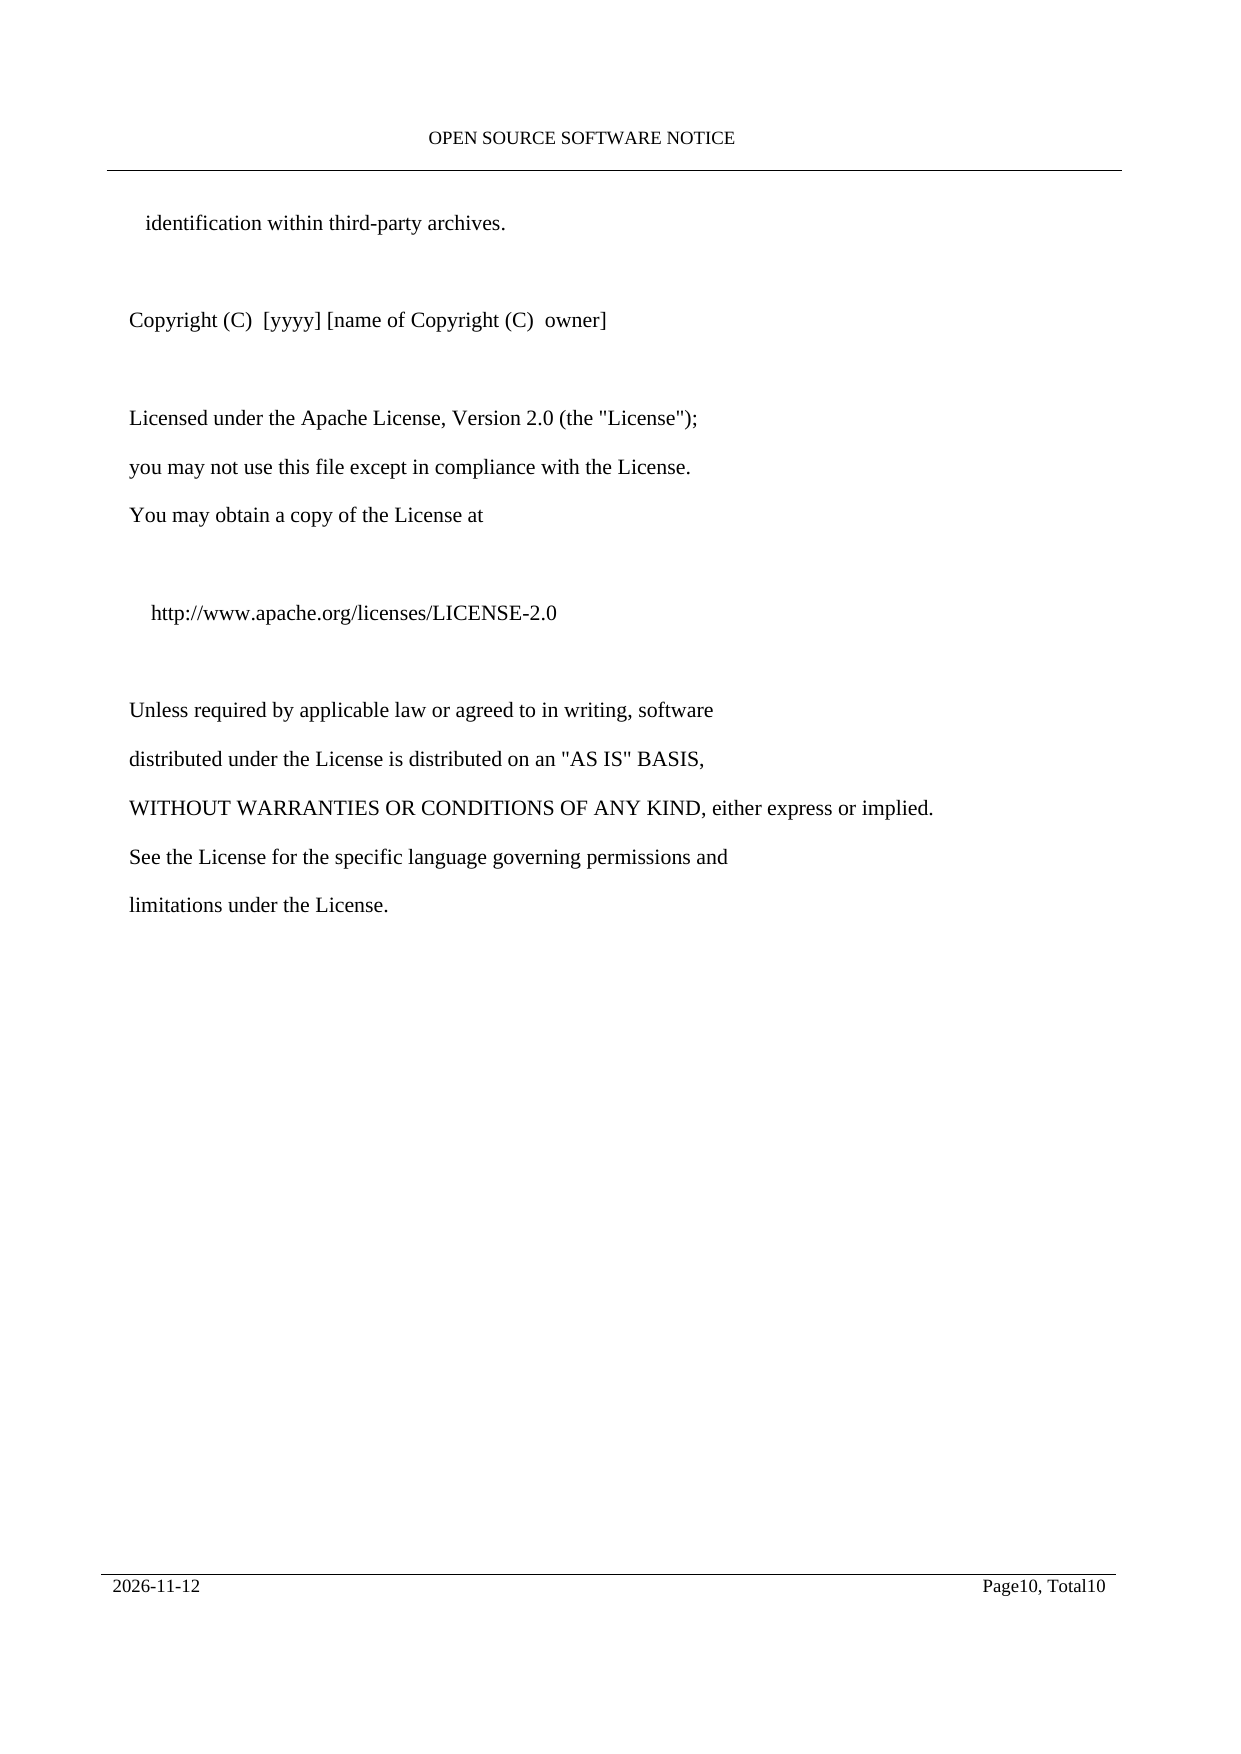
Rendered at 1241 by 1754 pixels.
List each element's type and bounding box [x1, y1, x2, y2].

text [112, 206, 1128, 921]
